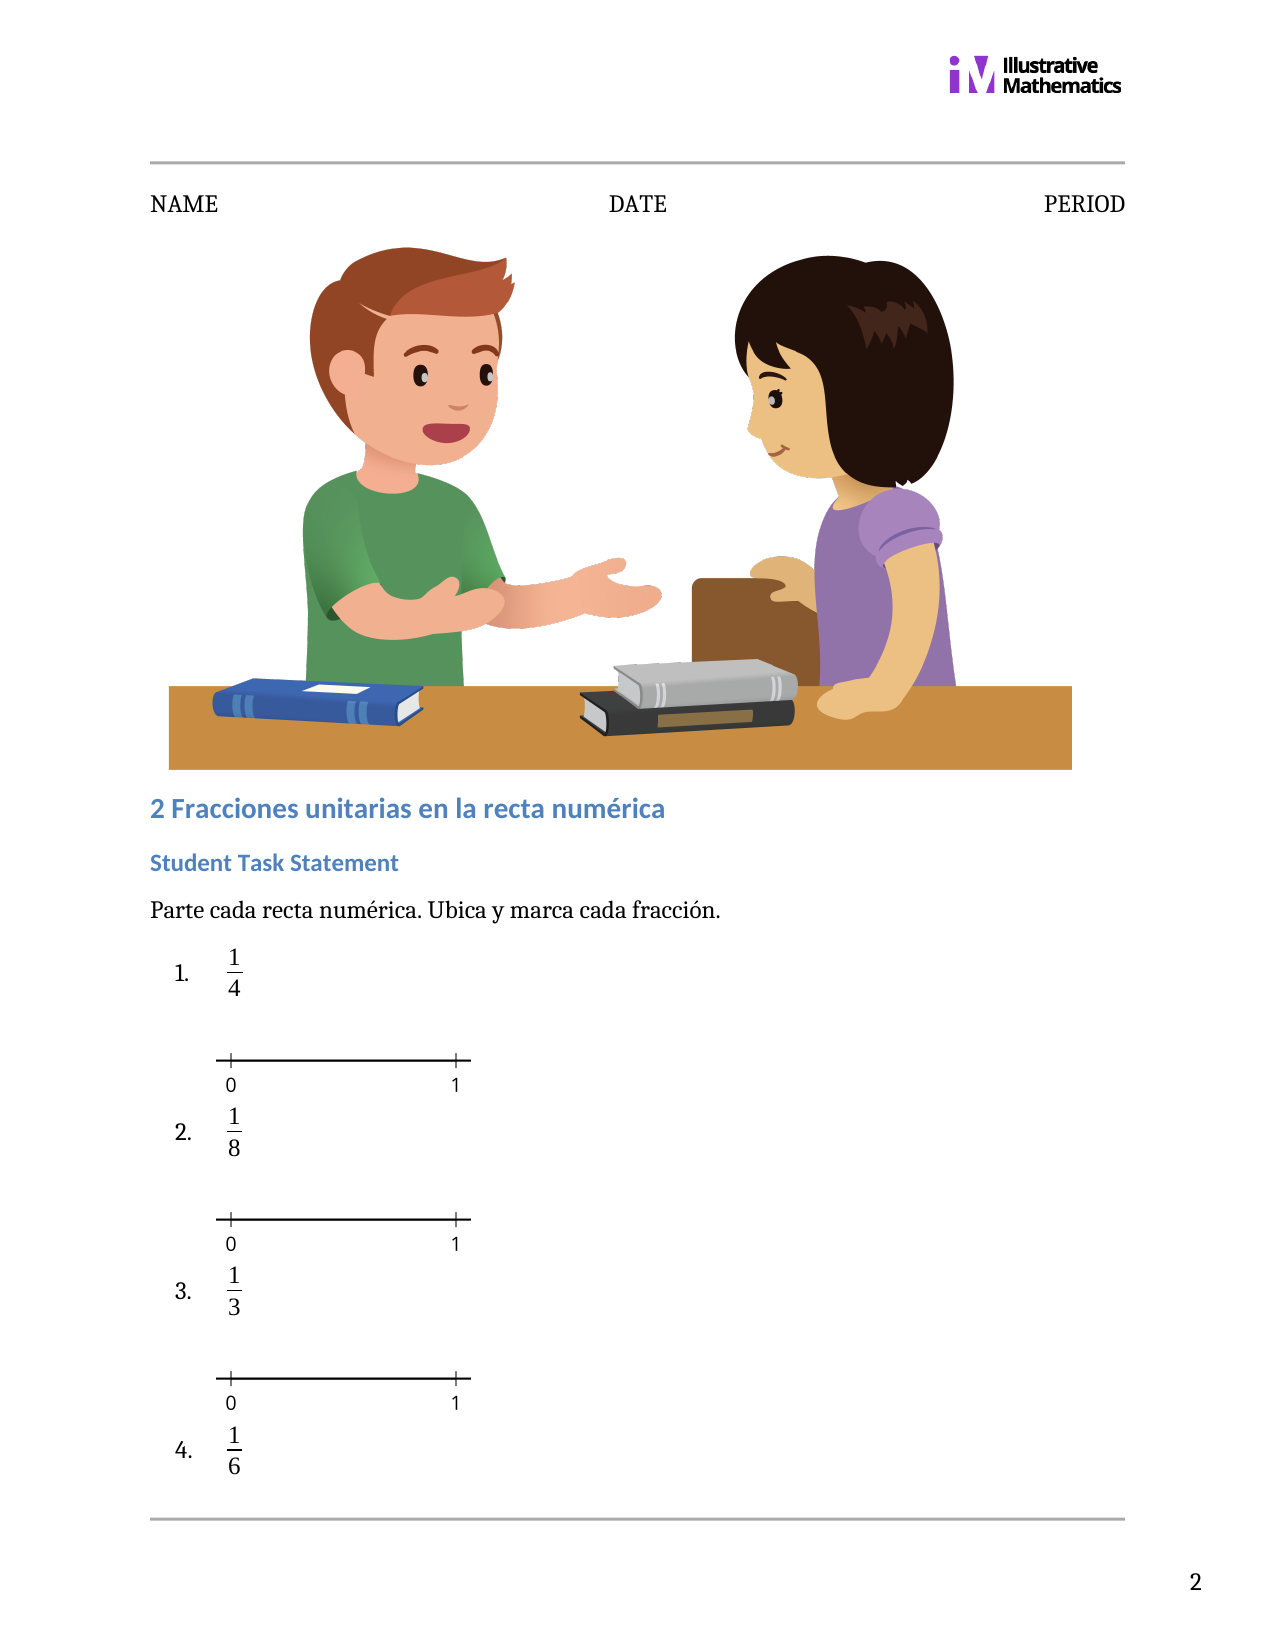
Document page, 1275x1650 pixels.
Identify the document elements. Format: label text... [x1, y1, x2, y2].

subtitle Student Task Statement [150, 847, 1125, 877]
picture [193, 1211, 1169, 1259]
subtitle 2 Fracciones unitarias en la recta numérica [150, 791, 1125, 826]
picture [168, 247, 1072, 770]
text Parte cada recta numérica. Ubica y marca cada fracción. [150, 896, 1125, 925]
picture [949, 55, 1121, 93]
picture [193, 1370, 1169, 1418]
picture [193, 1052, 1169, 1100]
